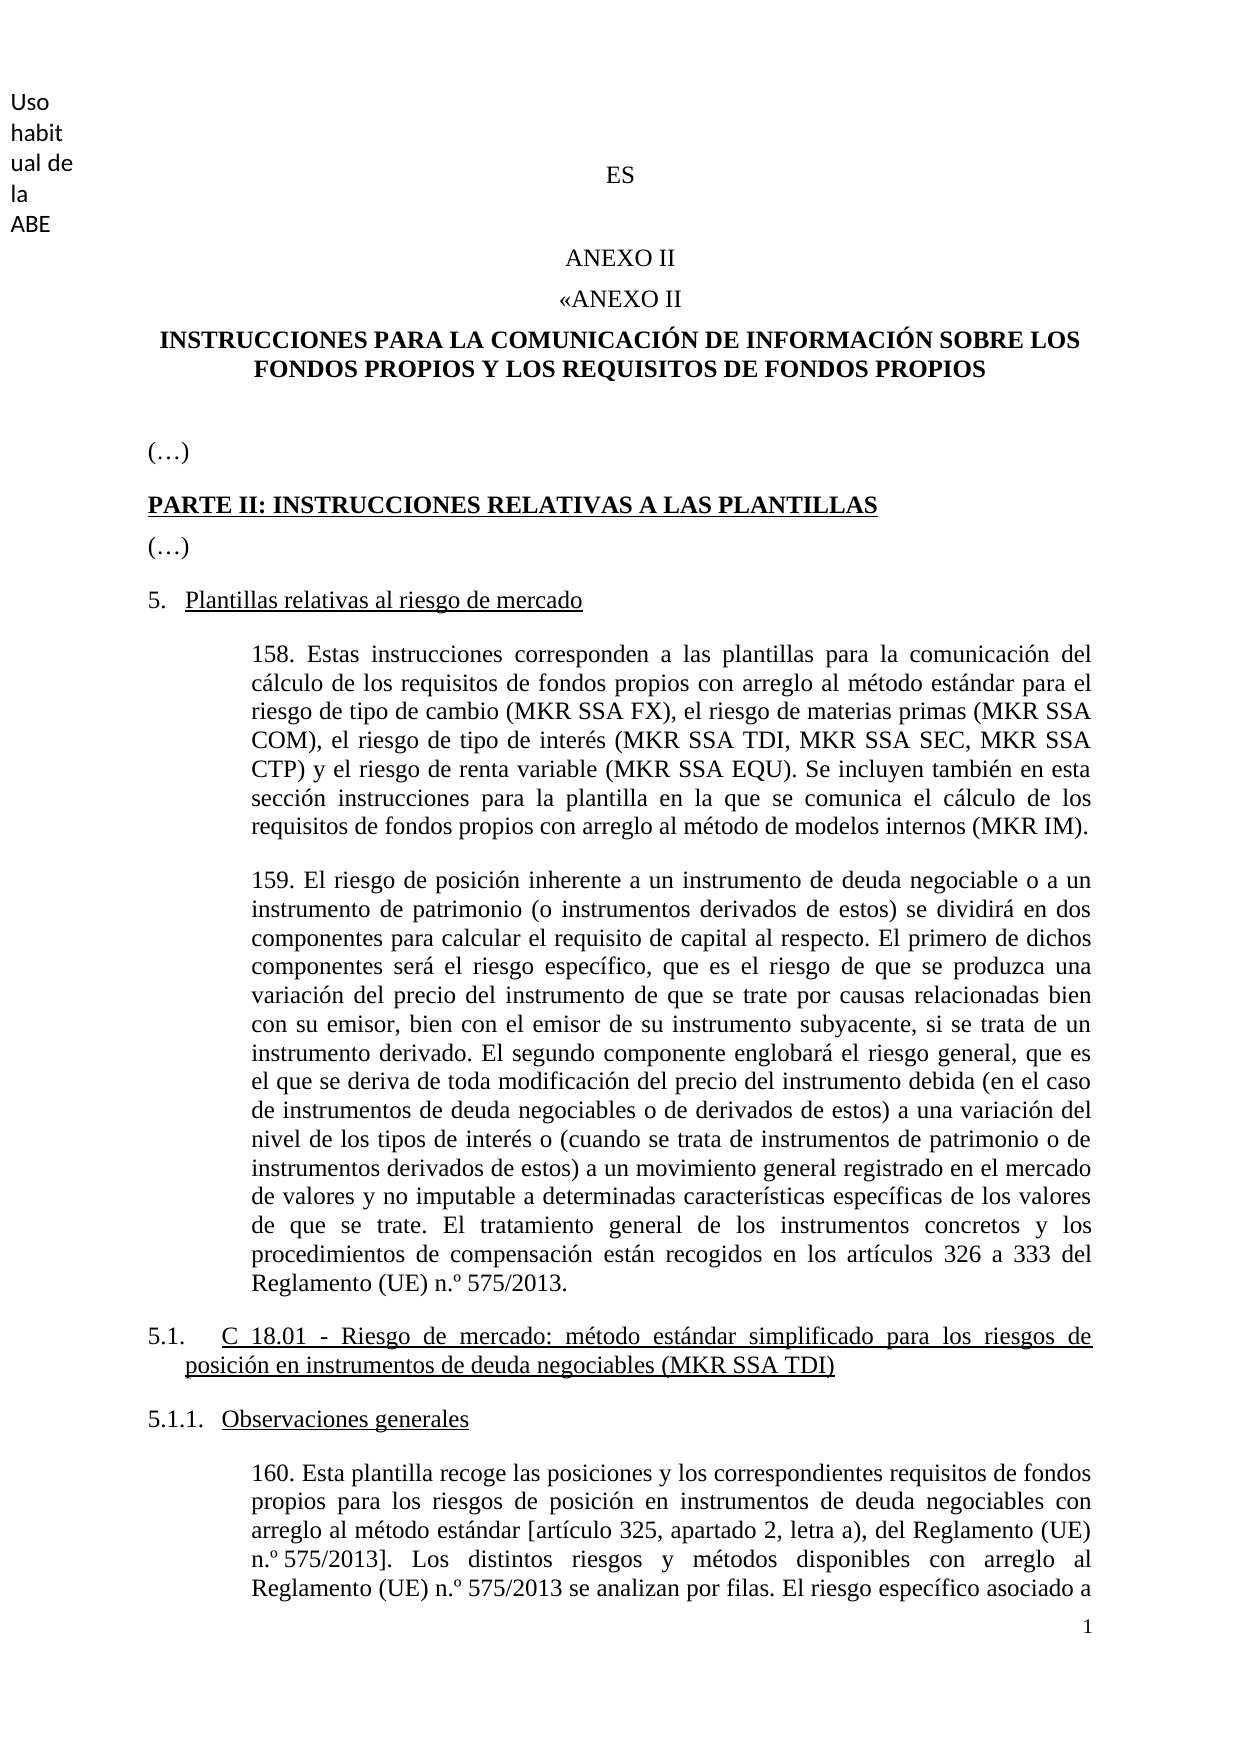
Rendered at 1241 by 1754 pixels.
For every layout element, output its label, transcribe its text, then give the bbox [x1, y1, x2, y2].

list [251, 1458, 1093, 1601]
list 5.1. C 18.01 - Riesgo de mercado: método estándar simplificado para los riesgos de posición en instrumentos de deuda negociables (MKR SSA TDI) [148, 1321, 1093, 1379]
subtitle PARTE II: INSTRUCCIONES RELATIVAS A LAS PLANTILLAS [148, 490, 1093, 519]
text ANEXO II [148, 243, 1093, 271]
text INSTRUCCIONES PARA LA COMUNICACIÓN DE INFORMACIÓN SOBRE LOS FONDOS PROPIOS Y LOS REQUISITOS DE FONDOS PROPIOS [148, 325, 1093, 383]
text «ANEXO II [148, 284, 1093, 313]
list 5.1.1. Observaciones generales [148, 1404, 1093, 1433]
text (…) [148, 436, 1093, 465]
list 5. Plantillas relativas al riesgo de mercado [148, 585, 1093, 614]
text (…) [148, 531, 1093, 560]
text ES [148, 160, 1093, 189]
